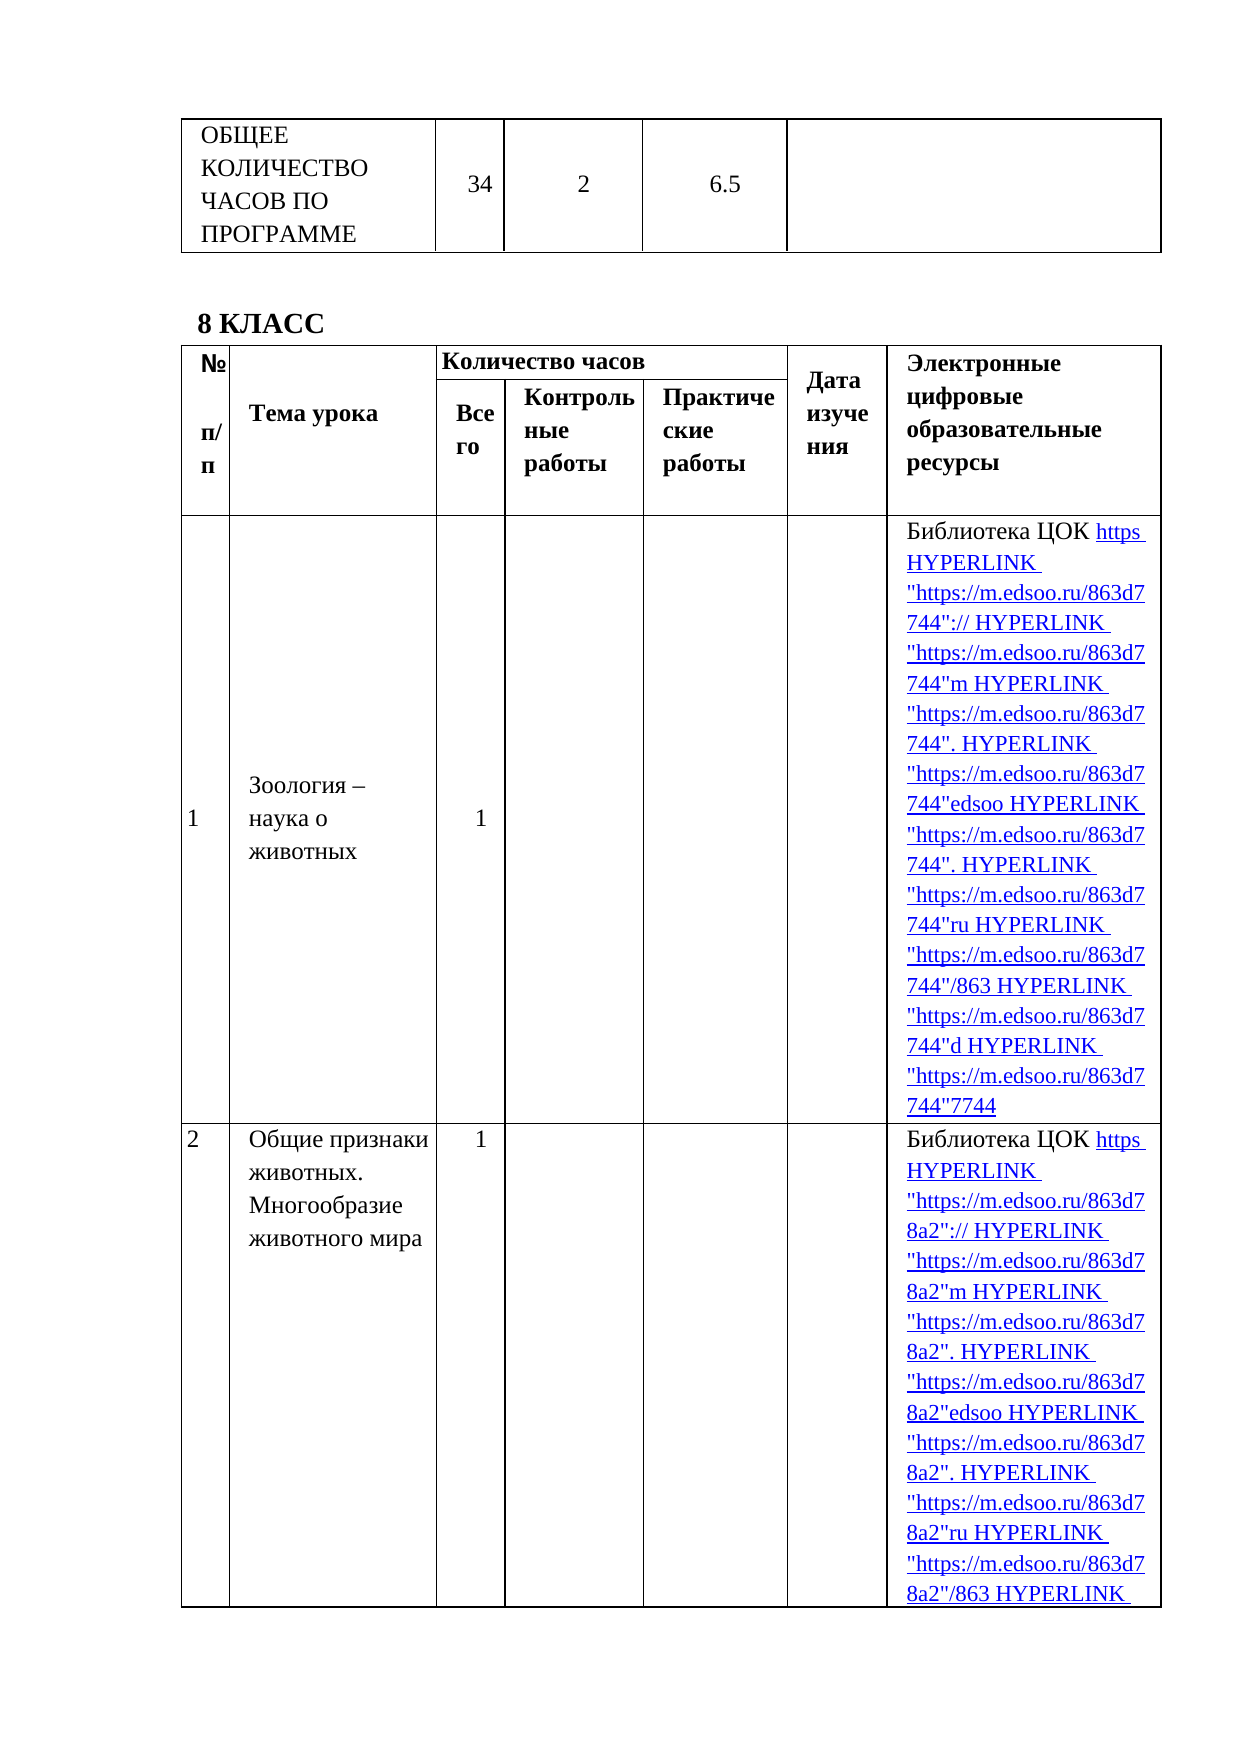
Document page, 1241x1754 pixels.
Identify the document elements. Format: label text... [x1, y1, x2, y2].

table_cell [506, 516, 643, 1123]
text 8 КЛАСС [190, 306, 1152, 339]
table_cell Практические работы [644, 380, 787, 514]
table_cell [788, 1124, 886, 1606]
table_header Количество часов [437, 346, 787, 379]
table_cell [506, 1124, 643, 1606]
table_header Электронные цифровые образовательные ресурсы [888, 346, 1160, 514]
table_cell 2 [505, 120, 642, 251]
table_header Тема урока [230, 346, 436, 514]
table_header Дата изучения [788, 346, 886, 514]
table_cell ОБЩЕЕ КОЛИЧЕСТВО ЧАСОВ ПО ПРОГРАММЕ [182, 120, 435, 251]
table_cell 2 [182, 1124, 229, 1606]
table_cell Контрольные работы [506, 380, 643, 514]
table_cell [788, 516, 886, 1123]
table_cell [230, 1124, 436, 1606]
table_cell Библиотека ЦОК https HYPERLINK "https://m.edsoo.ru/863d7744":// HYPERLINK "https://m.edsoo.ru/863d7744"m HYPERLINK "https://m.edsoo.ru/863d7744". HYPERLINK "https://m.edsoo.ru/863d7744"edsoo HYPERLINK "https://m.edsoo.ru/863d7744". HYPERLINK "https://m.edsoo.ru/863d7744"ru HYPERLINK "https://m.edsoo.ru/863d7744"/863 HYPERLINK "https://m.edsoo.ru/863d7744"d HYPERLINK "https://m.edsoo.ru/863d7744"7744 [888, 516, 1160, 1123]
table_cell [644, 516, 787, 1123]
table_header № п/п [182, 346, 229, 514]
table_cell [644, 1124, 787, 1606]
table_cell 34 [436, 120, 503, 251]
table_cell 6.5 [643, 120, 786, 251]
table_cell 1 [437, 1124, 504, 1606]
table_cell Всего [437, 380, 504, 514]
table_cell [788, 120, 1160, 251]
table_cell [888, 1124, 1160, 1606]
table_cell 1 [182, 516, 229, 1123]
table_cell 1 [437, 516, 504, 1123]
table_cell Зоология – наука о животных [230, 516, 436, 1123]
